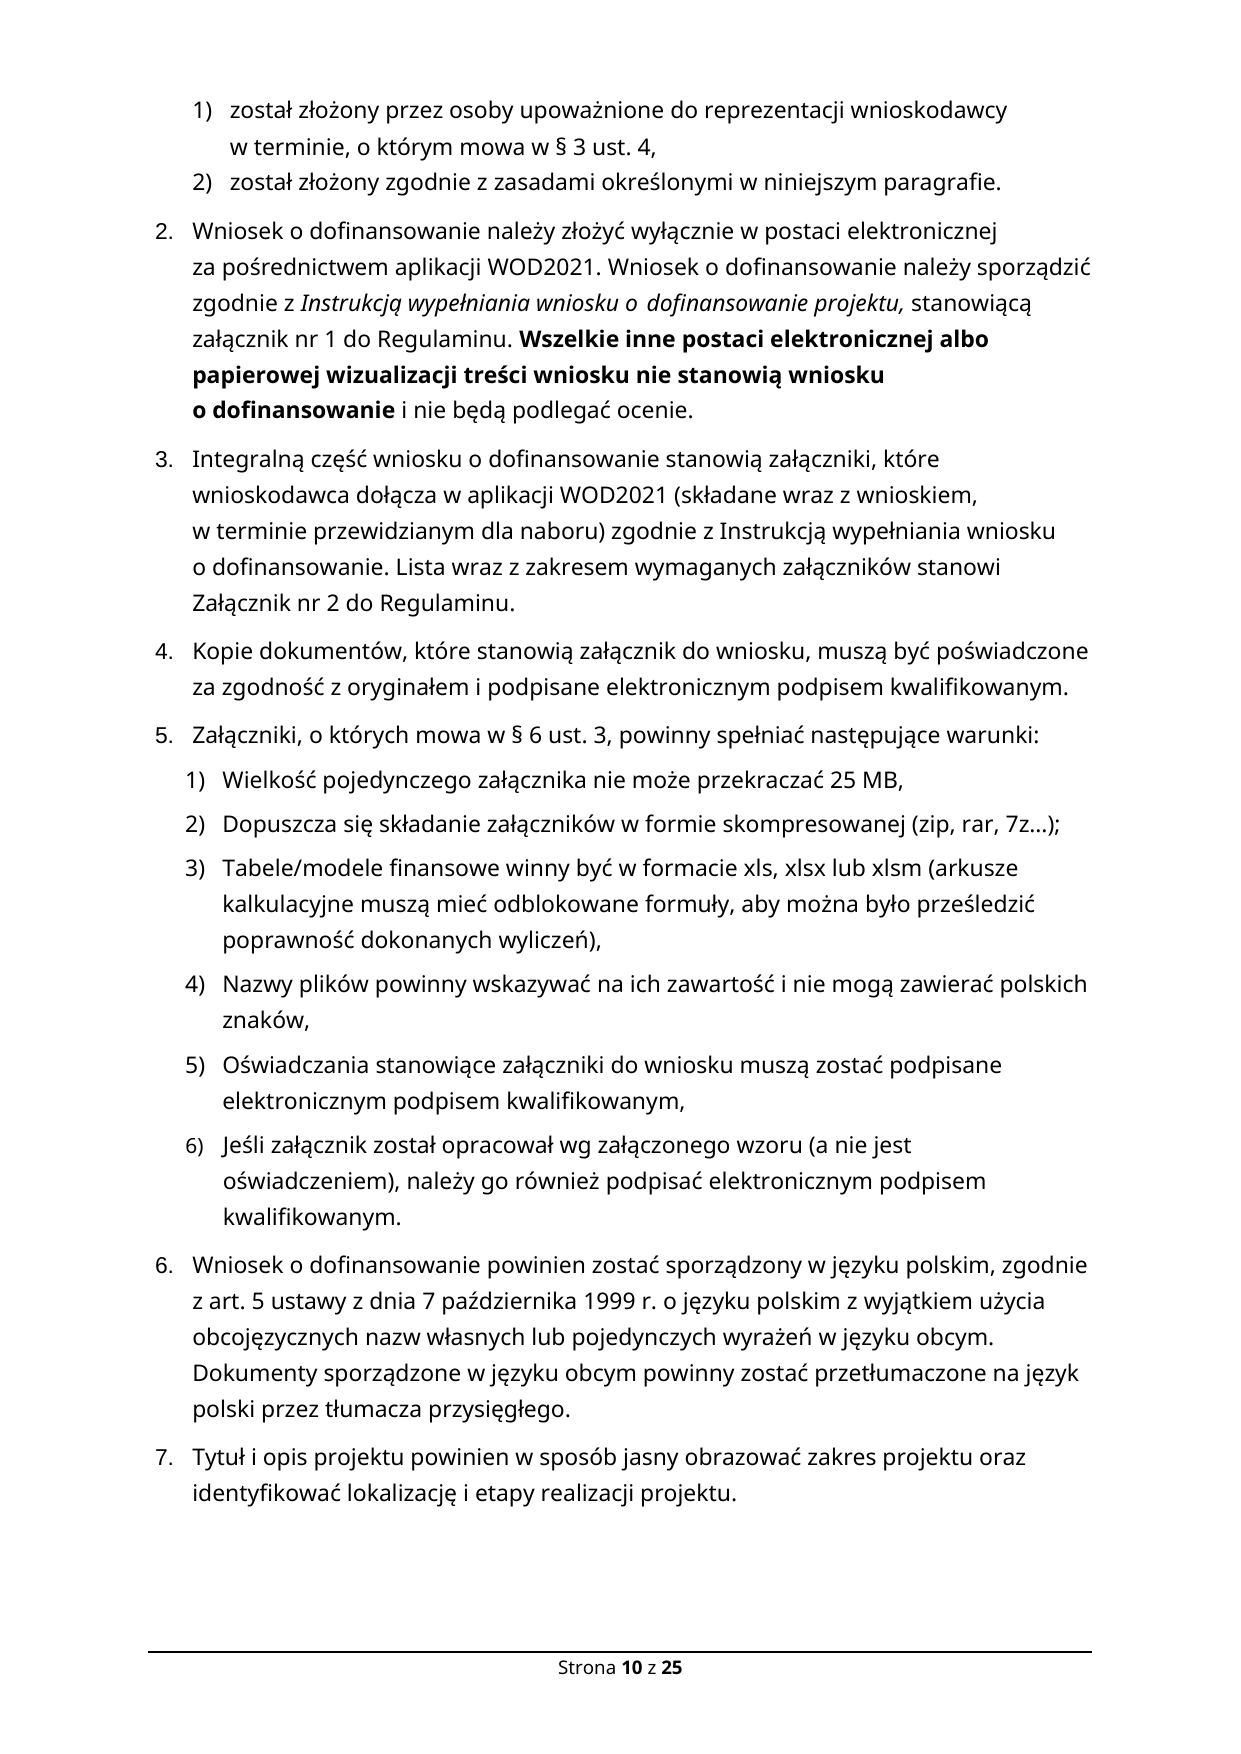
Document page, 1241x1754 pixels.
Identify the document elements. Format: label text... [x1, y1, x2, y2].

list Wniosek o dofinansowanie powinien zostać sporządzony w języku polskim, zgodnie z art. 5 ustawy z dnia 7 października 1999 r. o języku polskim z wyjątkiem użycia obcojęzycznych nazw własnych lub pojedynczych wyrażeń w języku obcym. Dokumenty sporządzone w języku obcym powinny zostać przetłumaczone na język polski przez tłumacza przysięgłego. [155, 1249, 1092, 1424]
list Tabele/modele finansowe winny być w formacie xls, xlsx lub xlsm (arkusze kalkulacyjne muszą mieć odblokowane formuły, aby można było prześledzić poprawność dokonanych wyliczeń), [185, 852, 1092, 955]
list Załączniki, o których mowa w § 6 ust. 3, powinny spełniać następujące warunki: [155, 719, 1092, 751]
list został złożony przez osoby upoważnione do reprezentacji wnioskodawcy w terminie, o którym mowa w § 3 ust. 4, [192, 94, 1092, 162]
list Jeśli załącznik został opracował wg załączonego wzoru (a nie jest oświadczeniem), należy go również podpisać elektronicznym podpisem kwalifikowanym. [185, 1129, 1092, 1232]
list Dopuszcza się składanie załączników w formie skompresowanej (zip, rar, 7z…); [185, 808, 1092, 839]
list Oświadczania stanowiące załączniki do wniosku muszą zostać podpisane elektronicznym podpisem kwalifikowanym, [185, 1049, 1092, 1116]
list został złożony zgodnie z zasadami określonymi w niniejszym paragrafie. [192, 166, 1092, 198]
list Nazwy plików powinny wskazywać na ich zawartość i nie mogą zawierać polskich znaków, [185, 968, 1092, 1036]
list Wielkość pojedynczego załącznika nie może przekraczać 25 MB, [185, 764, 1092, 795]
list Wniosek o dofinansowanie należy złożyć wyłącznie w postaci elektronicznej za pośrednictwem aplikacji WOD2021. Wniosek o dofinansowanie należy sporządzić zgodnie z Instrukcją wypełniania wniosku o dofinansowanie projektu, stanowiącą załącznik nr 1 do Regulaminu. Wszelkie inne postaci elektronicznej albo papierowej wizualizacji treści wniosku nie stanowią wniosku o dofinansowanie i nie będą podlegać ocenie. [155, 215, 1092, 426]
list Kopie dokumentów, które stanowią załącznik do wniosku, muszą być poświadczone za zgodność z oryginałem i podpisane elektronicznym podpisem kwalifikowanym. [155, 635, 1092, 702]
list Tytuł i opis projektu powinien w sposób jasny obrazować zakres projektu oraz identyfikować lokalizację i etapy realizacji projektu. [155, 1441, 1092, 1508]
list Integralną część wniosku o dofinansowanie stanowią załączniki, które wnioskodawca dołącza w aplikacji WOD2021 (składane wraz z wnioskiem, w terminie przewidzianym dla naboru) zgodnie z Instrukcją wypełniania wniosku o dofinansowanie. Lista wraz z zakresem wymaganych załączników stanowi Załącznik nr 2 do Regulaminu. [155, 443, 1092, 618]
